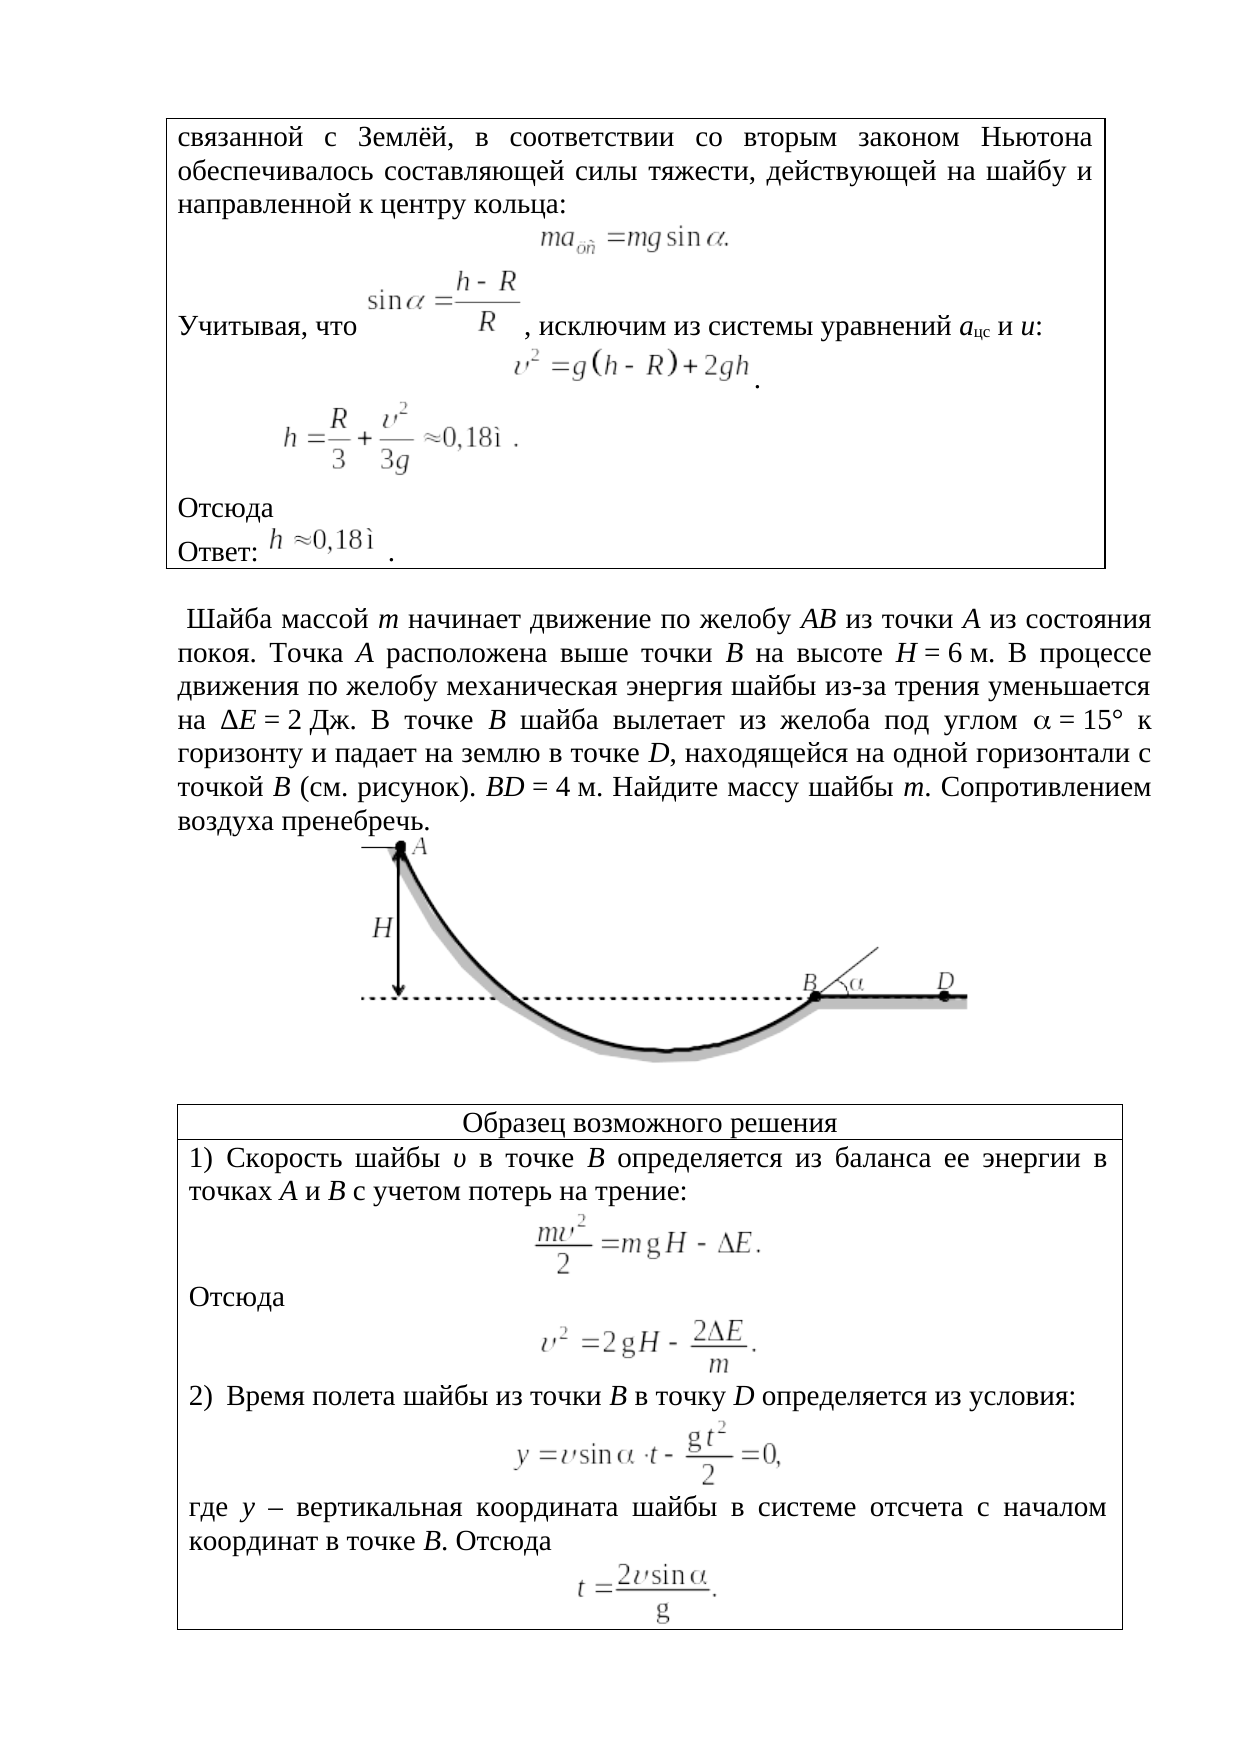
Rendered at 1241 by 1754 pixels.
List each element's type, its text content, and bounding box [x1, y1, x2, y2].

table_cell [178, 1140, 1122, 1628]
text Шайба массой m начинает движение по желобу AB из точки А из состояния покоя. Точка А расположена выше точки В на высоте H = 6 м. В процессе движения по желобу механическая энергия шайбы из-за трения уменьшается на ΔE = 2 Дж. В точке В шайба вылетает из желоба под углом = 15° к горизонту и падает на землю в точке D, находящейся на одной горизонтали с точкой В (см. рисунок). BD = 4 м. Найдите массу шайбы m. Сопротивлением воздуха пренебречь. [177, 601, 1152, 836]
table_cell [167, 119, 1104, 567]
table_header Образец возможного решения [178, 1105, 1122, 1139]
